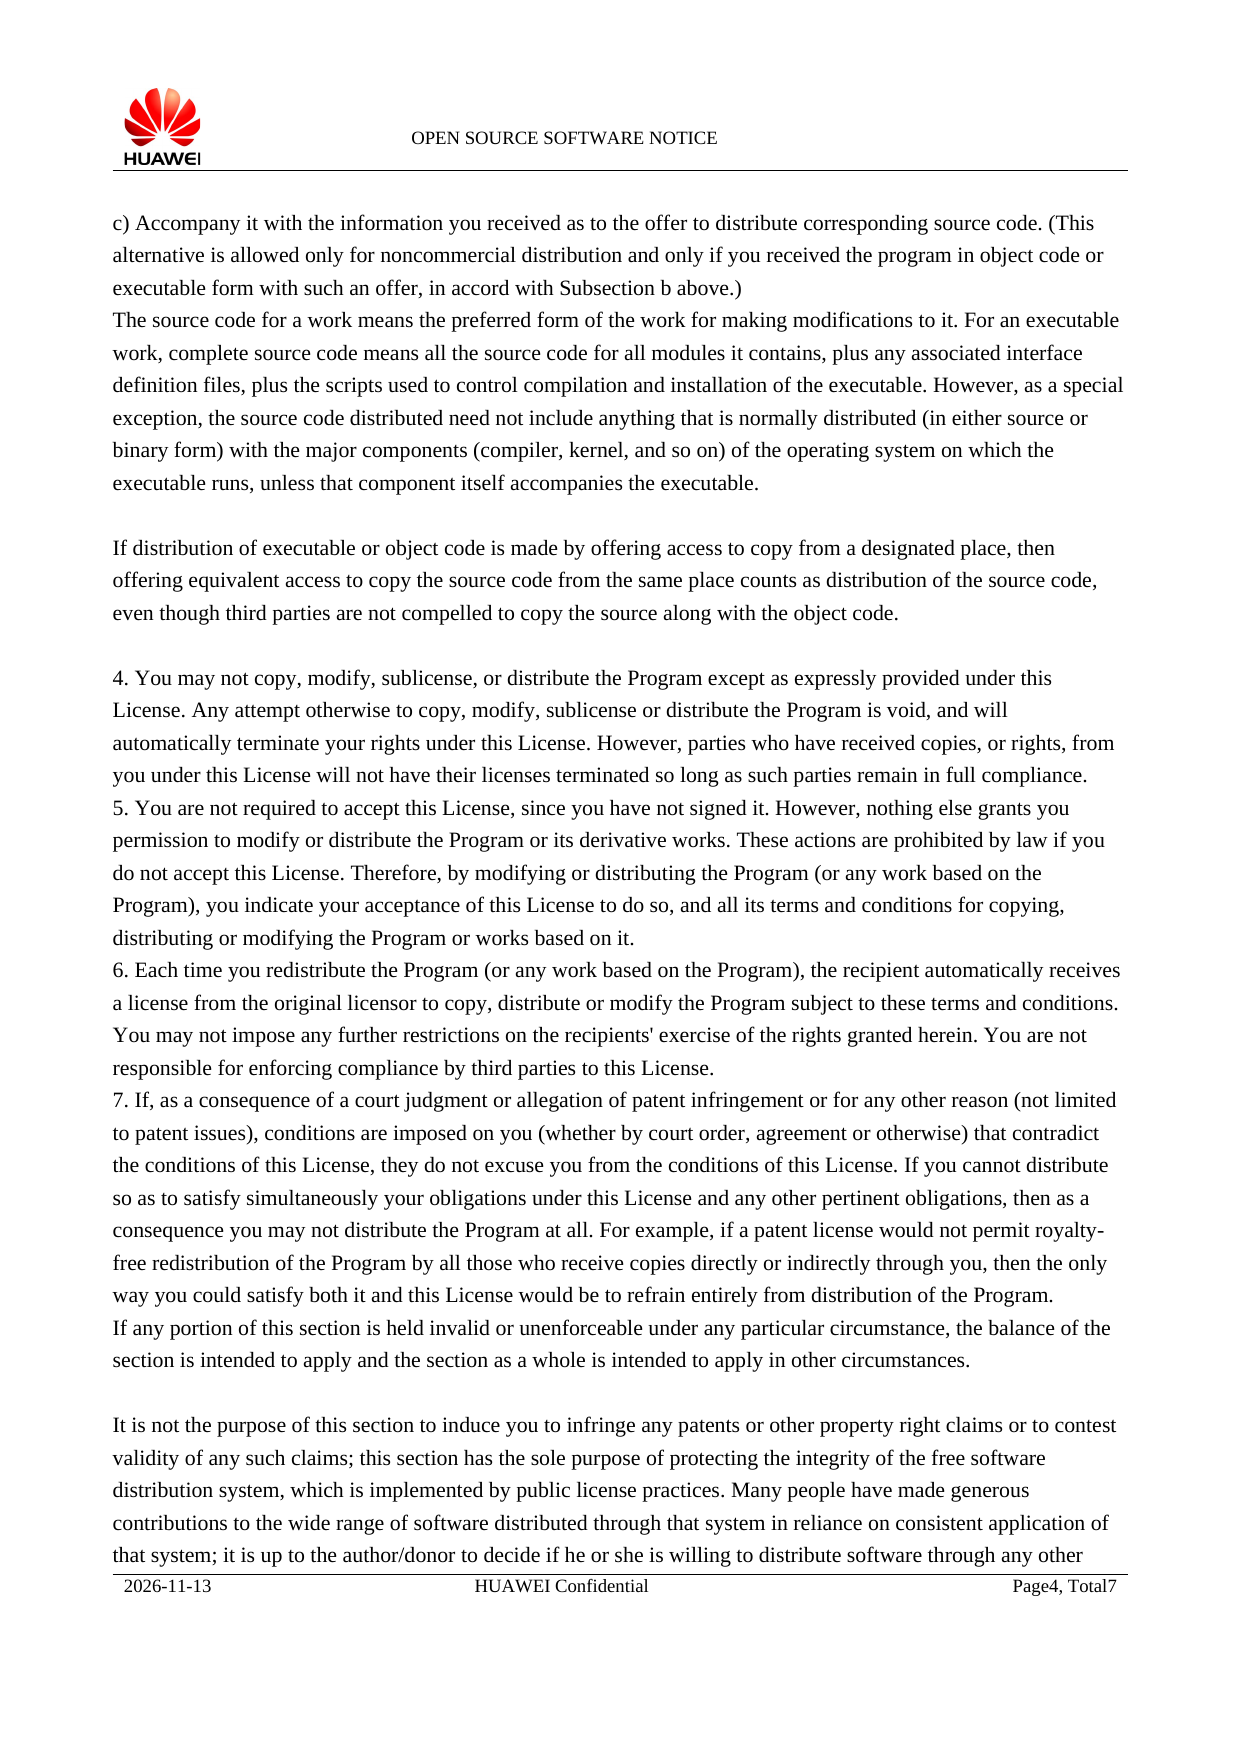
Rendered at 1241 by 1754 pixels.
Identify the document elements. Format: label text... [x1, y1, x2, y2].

picture [124, 88, 201, 165]
